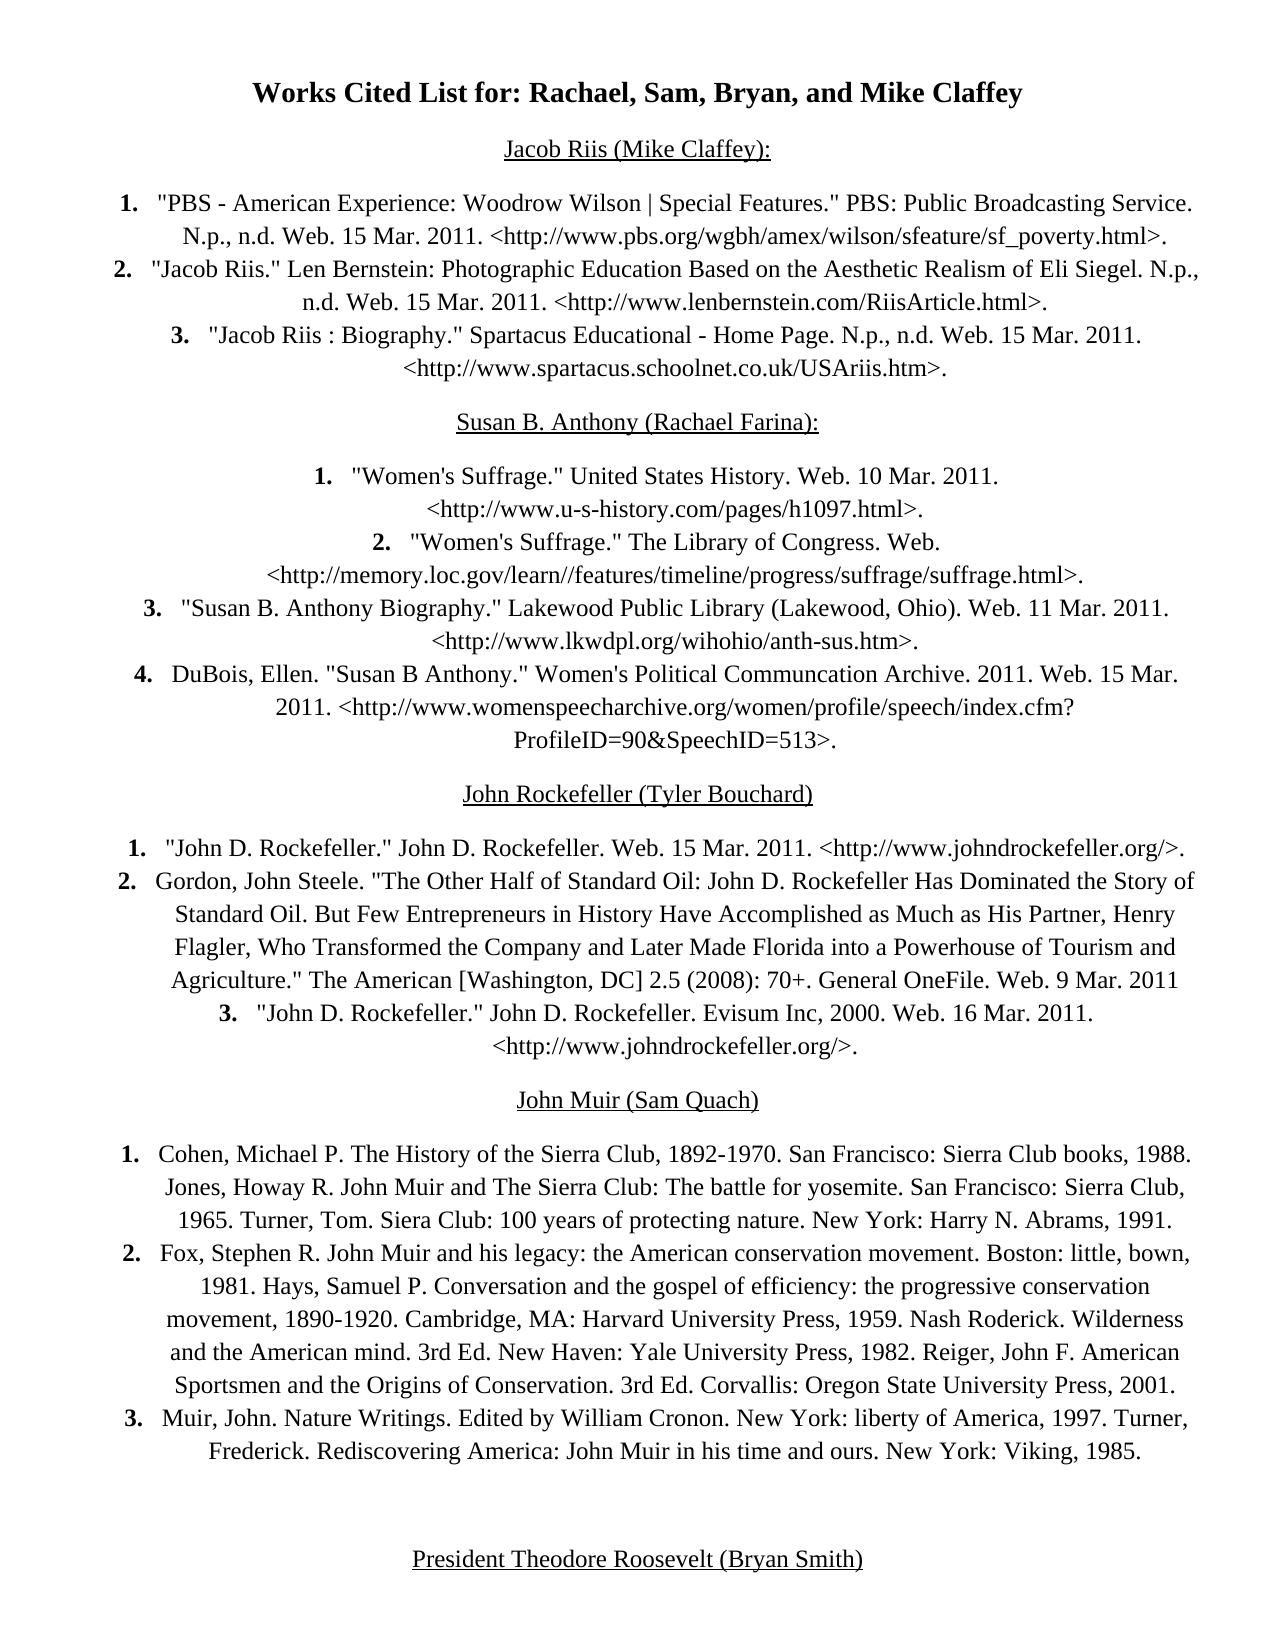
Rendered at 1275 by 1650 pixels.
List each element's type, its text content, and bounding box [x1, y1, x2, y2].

text President Theodore Roosevelt (Bryan Smith) [75, 1544, 1200, 1572]
list "Women's Suffrage." The Library of Congress. Web. <http://memory.loc.gov/learn//features/timeline/progress/suffrage/suffrage.html>. [112, 527, 1200, 589]
list "John D. Rockefeller." John D. Rockefeller. Evisum Inc, 2000. Web. 16 Mar. 2011. <http://www.johndrockefeller.org/>. [112, 998, 1200, 1060]
list "Women's Suffrage." United States History. Web. 10 Mar. 2011. <http://www.u-s-history.com/pages/h1097.html>. [112, 461, 1200, 523]
list Cohen, Michael P. The History of the Sierra Club, 1892-1970. San Francisco: Sierra Club books, 1988. Jones, Howay R. John Muir and The Sierra Club: The battle for yosemite. San Francisco: Sierra Club, 1965. Turner, Tom. Siera Club: 100 years of protecting nature. New York: Harry N. Abrams, 1991. [112, 1139, 1200, 1233]
list "Jacob Riis : Biography." Spartacus Educational - Home Page. N.p., n.d. Web. 15 Mar. 2011. <http://www.spartacus.schoolnet.co.uk/USAriis.htm>. [112, 320, 1200, 382]
list DuBois, Ellen. "Susan B Anthony." Women's Political Communcation Archive. 2011. Web. 15 Mar. 2011. <http://www.womenspeecharchive.org/women/profile/speech/index.cfm?ProfileID=90&SpeechID=513>. [112, 659, 1200, 754]
list Muir, John. Nature Writings. Edited by William Cronon. New York: liberty of America, 1997. Turner, Frederick. Rediscovering America: John Muir in his time and ours. New York: Viking, 1985. [112, 1403, 1200, 1465]
list "Susan B. Anthony Biography." Lakewood Public Library (Lakewood, Ohio). Web. 11 Mar. 2011. <http://www.lkwdpl.org/wihohio/anth-sus.htm>. [112, 593, 1200, 655]
text John Muir (Sam Quach) [75, 1085, 1200, 1114]
list Fox, Stephen R. John Muir and his legacy: the American conservation movement. Boston: little, bown, 1981. Hays, Samuel P. Conversation and the gospel of efficiency: the progressive conservation movement, 1890-1920. Cambridge, MA: Harvard University Press, 1959. Nash Roderick. Wilderness and the American mind. 3rd Ed. New Haven: Yale University Press, 1982. Reiger, John F. American Sportsmen and the Origins of Conservation. 3rd Ed. Corvallis: Oregon State University Press, 2001. [112, 1238, 1200, 1399]
list "Jacob Riis." Len Bernstein: Photographic Education Based on the Aesthetic Realism of Eli Siegel. N.p., n.d. Web. 15 Mar. 2011. <http://www.lenbernstein.com/RiisArticle.html>. [112, 254, 1200, 316]
list "John D. Rockefeller." John D. Rockefeller. Web. 15 Mar. 2011. <http://www.johndrockefeller.org/>. [112, 833, 1200, 862]
text John Rockefeller (Tyler Bouchard) [75, 779, 1200, 808]
list Gordon, John Steele. "The Other Half of Standard Oil: John D. Rockefeller Has Dominated the Story of Standard Oil. But Few Entrepreneurs in History Have Accomplished as Much as His Partner, Henry Flagler, Who Transformed the Company and Later Made Florida into a Powerhouse of Tourism and Agriculture." The American [Washington, DC] 2.5 (2008): 70+. General OneFile. Web. 9 Mar. 2011 [112, 866, 1200, 994]
text Jacob Riis (Mike Claffey): [75, 134, 1200, 163]
list "PBS - American Experience: Woodrow Wilson | Special Features." PBS: Public Broadcasting Service. N.p., n.d. Web. 15 Mar. 2011. <http://www.pbs.org/wgbh/amex/wilson/sfeature/sf_poverty.html>. [112, 188, 1200, 250]
text Works Cited List for: Rachael, Sam, Bryan, and Mike Claffey [75, 75, 1200, 108]
text Susan B. Anthony (Rachael Farina): [75, 407, 1200, 436]
